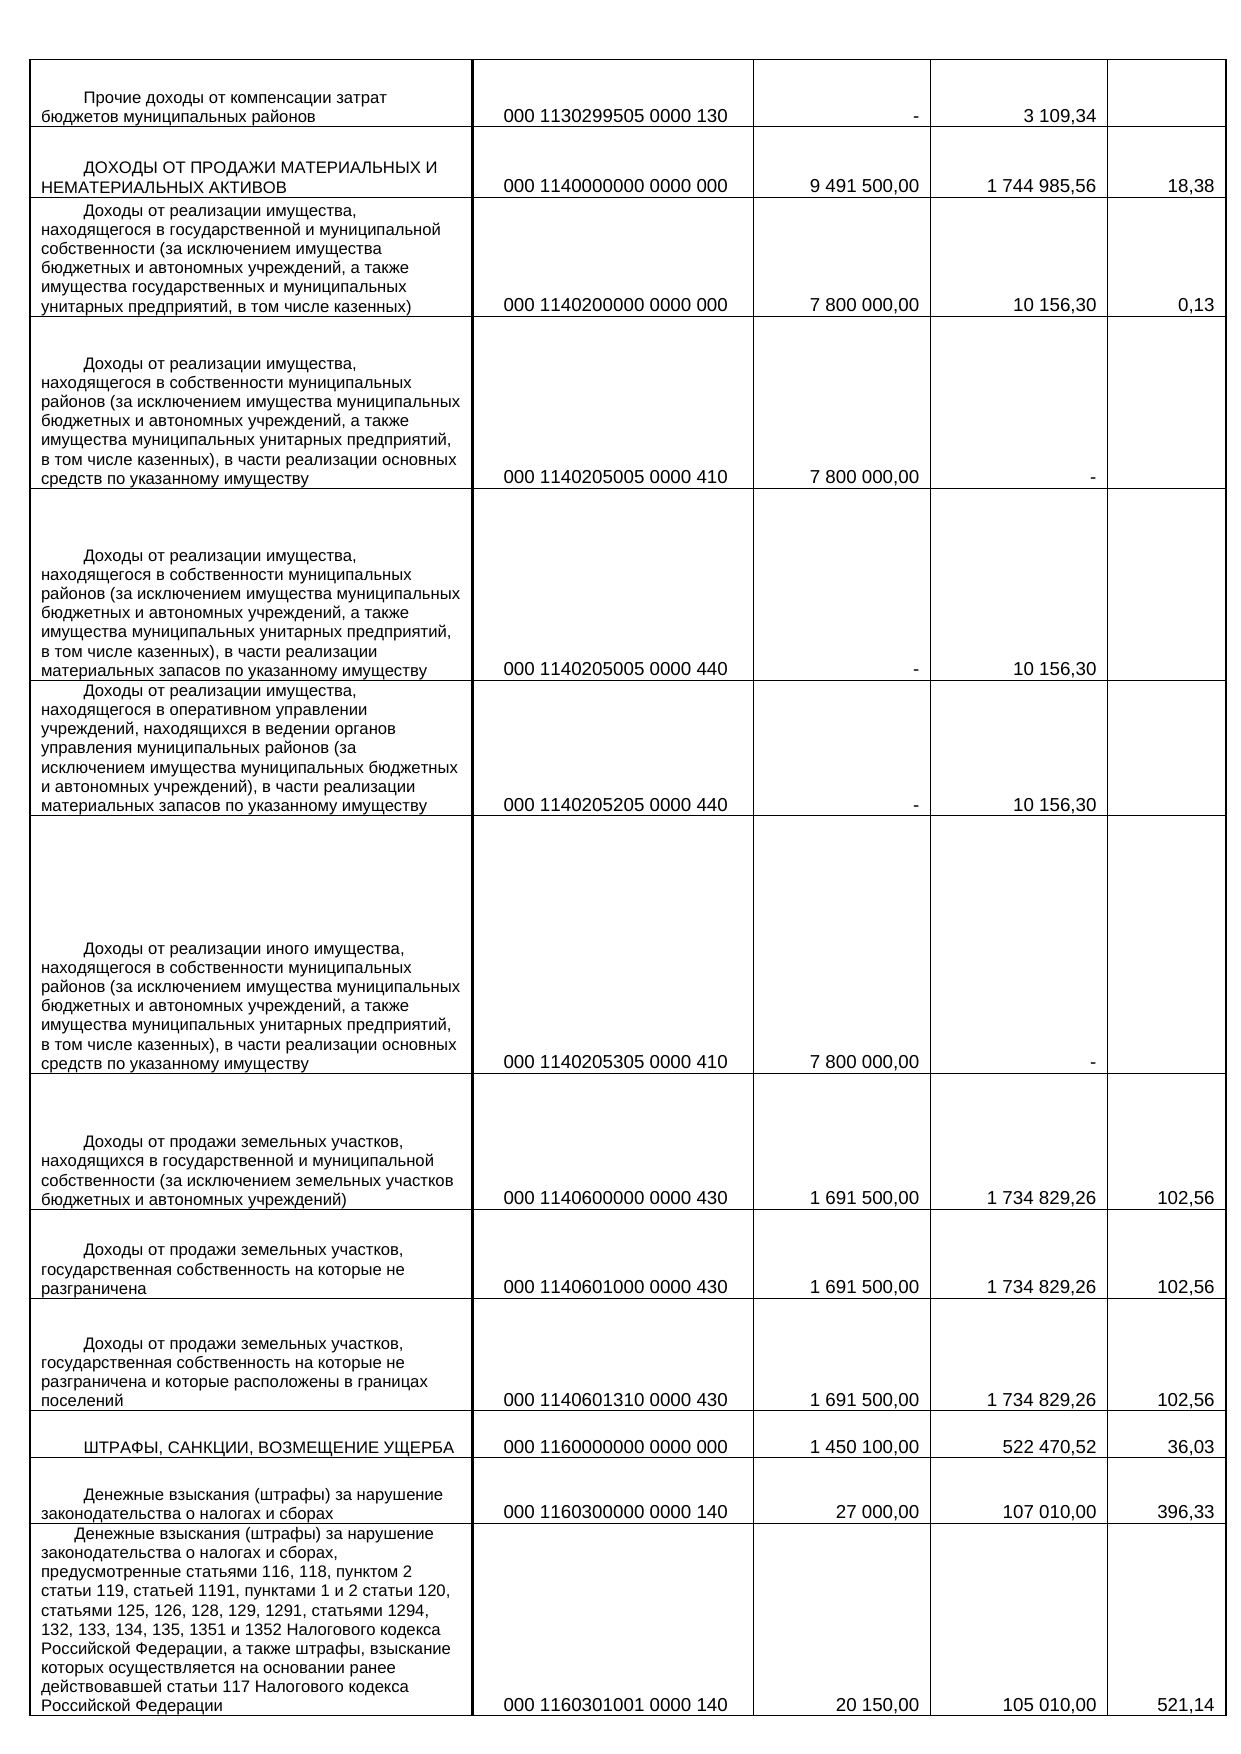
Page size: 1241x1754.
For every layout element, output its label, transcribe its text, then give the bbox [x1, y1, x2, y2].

table_cell Доходы от продажи земельных участков, государственная собственность на которые не разграничена [31, 1210, 471, 1298]
table_cell - [931, 317, 1107, 488]
table_cell 7 800 000,00 [754, 198, 930, 316]
table_cell 521,14 [1108, 1524, 1225, 1715]
table_cell Доходы от реализации имущества, находящегося в собственности муниципальных районов (за исключением имущества муниципальных бюджетных и автономных учреждений, а также имущества муниципальных унитарных предприятий, в том числе казенных), в части реализации основных средств по указанному имуществу [31, 317, 471, 488]
table_cell Прочие доходы от компенсации затрат бюджетов муниципальных районов [31, 60, 471, 126]
table_cell 1 691 500,00 [754, 1074, 930, 1209]
table_cell 000 1140000000 0000 000 [474, 127, 753, 197]
table_cell Доходы от продажи земельных участков, государственная собственность на которые не разграничена и которые расположены в границах поселений [31, 1299, 471, 1410]
table_cell 1 734 829,26 [931, 1299, 1107, 1410]
table_cell 107 010,00 [931, 1458, 1107, 1523]
table_cell Доходы от реализации имущества, находящегося в государственной и муниципальной собственности (за исключением имущества бюджетных и автономных учреждений, а также имущества государственных и муниципальных унитарных предприятий, в том числе казенных) [31, 198, 471, 316]
table_cell 20 150,00 [754, 1524, 930, 1715]
table_cell 000 1160000000 0000 000 [474, 1411, 753, 1457]
table_cell Денежные взыскания (штрафы) за нарушение законодательства о налогах и сборах, предусмотренные статьями 116, 118, пунктом 2 статьи 119, статьей 1191, пунктами 1 и 2 статьи 120, статьями 125, 126, 128, 129, 1291, статьями 1294, 132, 133, 134, 135, 1351 и 1352 Налогового кодекса Российской Федерации, а также штрафы, взыскание которых осуществляется на основании ранее действовавшей статьи 117 Налогового кодекса Российской Федерации [31, 1524, 471, 1715]
table_cell 1 691 500,00 [754, 1210, 930, 1298]
table_cell 522 470,52 [931, 1411, 1107, 1457]
table_cell 000 1140601310 0000 430 [474, 1299, 753, 1410]
table_cell ДОХОДЫ ОТ ПРОДАЖИ МАТЕРИАЛЬНЫХ И НЕМАТЕРИАЛЬНЫХ АКТИВОВ [31, 127, 471, 197]
table_cell 9 491 500,00 [754, 127, 930, 197]
table_cell 000 1140205005 0000 440 [474, 489, 753, 680]
table_cell [1108, 317, 1225, 488]
table_cell Доходы от реализации иного имущества, находящегося в собственности муниципальных районов (за исключением имущества муниципальных бюджетных и автономных учреждений, а также имущества муниципальных унитарных предприятий, в том числе казенных), в части реализации основных средств по указанному имуществу [31, 816, 471, 1073]
table_cell 1 744 985,56 [931, 127, 1107, 197]
table_cell 7 800 000,00 [754, 816, 930, 1073]
table_cell 1 450 100,00 [754, 1411, 930, 1457]
table_cell 105 010,00 [931, 1524, 1107, 1715]
table_cell [1108, 681, 1225, 815]
table_cell 1 734 829,26 [931, 1074, 1107, 1209]
table_cell 000 1140205305 0000 410 [474, 816, 753, 1073]
table_cell - [754, 60, 930, 126]
table_cell - [754, 681, 930, 815]
table_cell 3 109,34 [931, 60, 1107, 126]
table_cell 36,03 [1108, 1411, 1225, 1457]
table_cell [1108, 816, 1225, 1073]
table_cell 10 156,30 [931, 489, 1107, 680]
table_cell [1108, 489, 1225, 680]
table_cell Доходы от продажи земельных участков, находящихся в государственной и муниципальной собственности (за исключением земельных участков бюджетных и автономных учреждений) [31, 1074, 471, 1209]
table_cell - [931, 816, 1107, 1073]
table_cell 10 156,30 [931, 198, 1107, 316]
table_cell 102,56 [1108, 1299, 1225, 1410]
table_cell Денежные взыскания (штрафы) за нарушение законодательства о налогах и сборах [31, 1458, 471, 1523]
table_cell 7 800 000,00 [754, 317, 930, 488]
table_cell 18,38 [1108, 127, 1225, 197]
table_cell 000 1140200000 0000 000 [474, 198, 753, 316]
table_cell 000 1160300000 0000 140 [474, 1458, 753, 1523]
table_cell 1 734 829,26 [931, 1210, 1107, 1298]
table_cell 27 000,00 [754, 1458, 930, 1523]
table_cell 10 156,30 [931, 681, 1107, 815]
table_cell 102,56 [1108, 1210, 1225, 1298]
table_cell - [754, 489, 930, 680]
table_cell 396,33 [1108, 1458, 1225, 1523]
table_cell Доходы от реализации имущества, находящегося в собственности муниципальных районов (за исключением имущества муниципальных бюджетных и автономных учреждений, а также имущества муниципальных унитарных предприятий, в том числе казенных), в части реализации материальных запасов по указанному имуществу [31, 489, 471, 680]
table_cell 000 1140601000 0000 430 [474, 1210, 753, 1298]
table_cell 000 1140205205 0000 440 [474, 681, 753, 815]
table_cell 102,56 [1108, 1074, 1225, 1209]
table_cell 1 691 500,00 [754, 1299, 930, 1410]
table_cell 000 1140205005 0000 410 [474, 317, 753, 488]
table_cell 000 1160301001 0000 140 [474, 1524, 753, 1715]
table_cell Доходы от реализации имущества, находящегося в оперативном управлении учреждений, находящихся в ведении органов управления муниципальных районов (за исключением имущества муниципальных бюджетных и автономных учреждений), в части реализации материальных запасов по указанному имуществу [31, 681, 471, 815]
table_cell 000 1140600000 0000 430 [474, 1074, 753, 1209]
table_cell 000 1130299505 0000 130 [474, 60, 753, 126]
table_cell 0,13 [1108, 198, 1225, 316]
table_cell ШТРАФЫ, САНКЦИИ, ВОЗМЕЩЕНИЕ УЩЕРБА [31, 1411, 471, 1457]
table_cell [1108, 60, 1225, 126]
